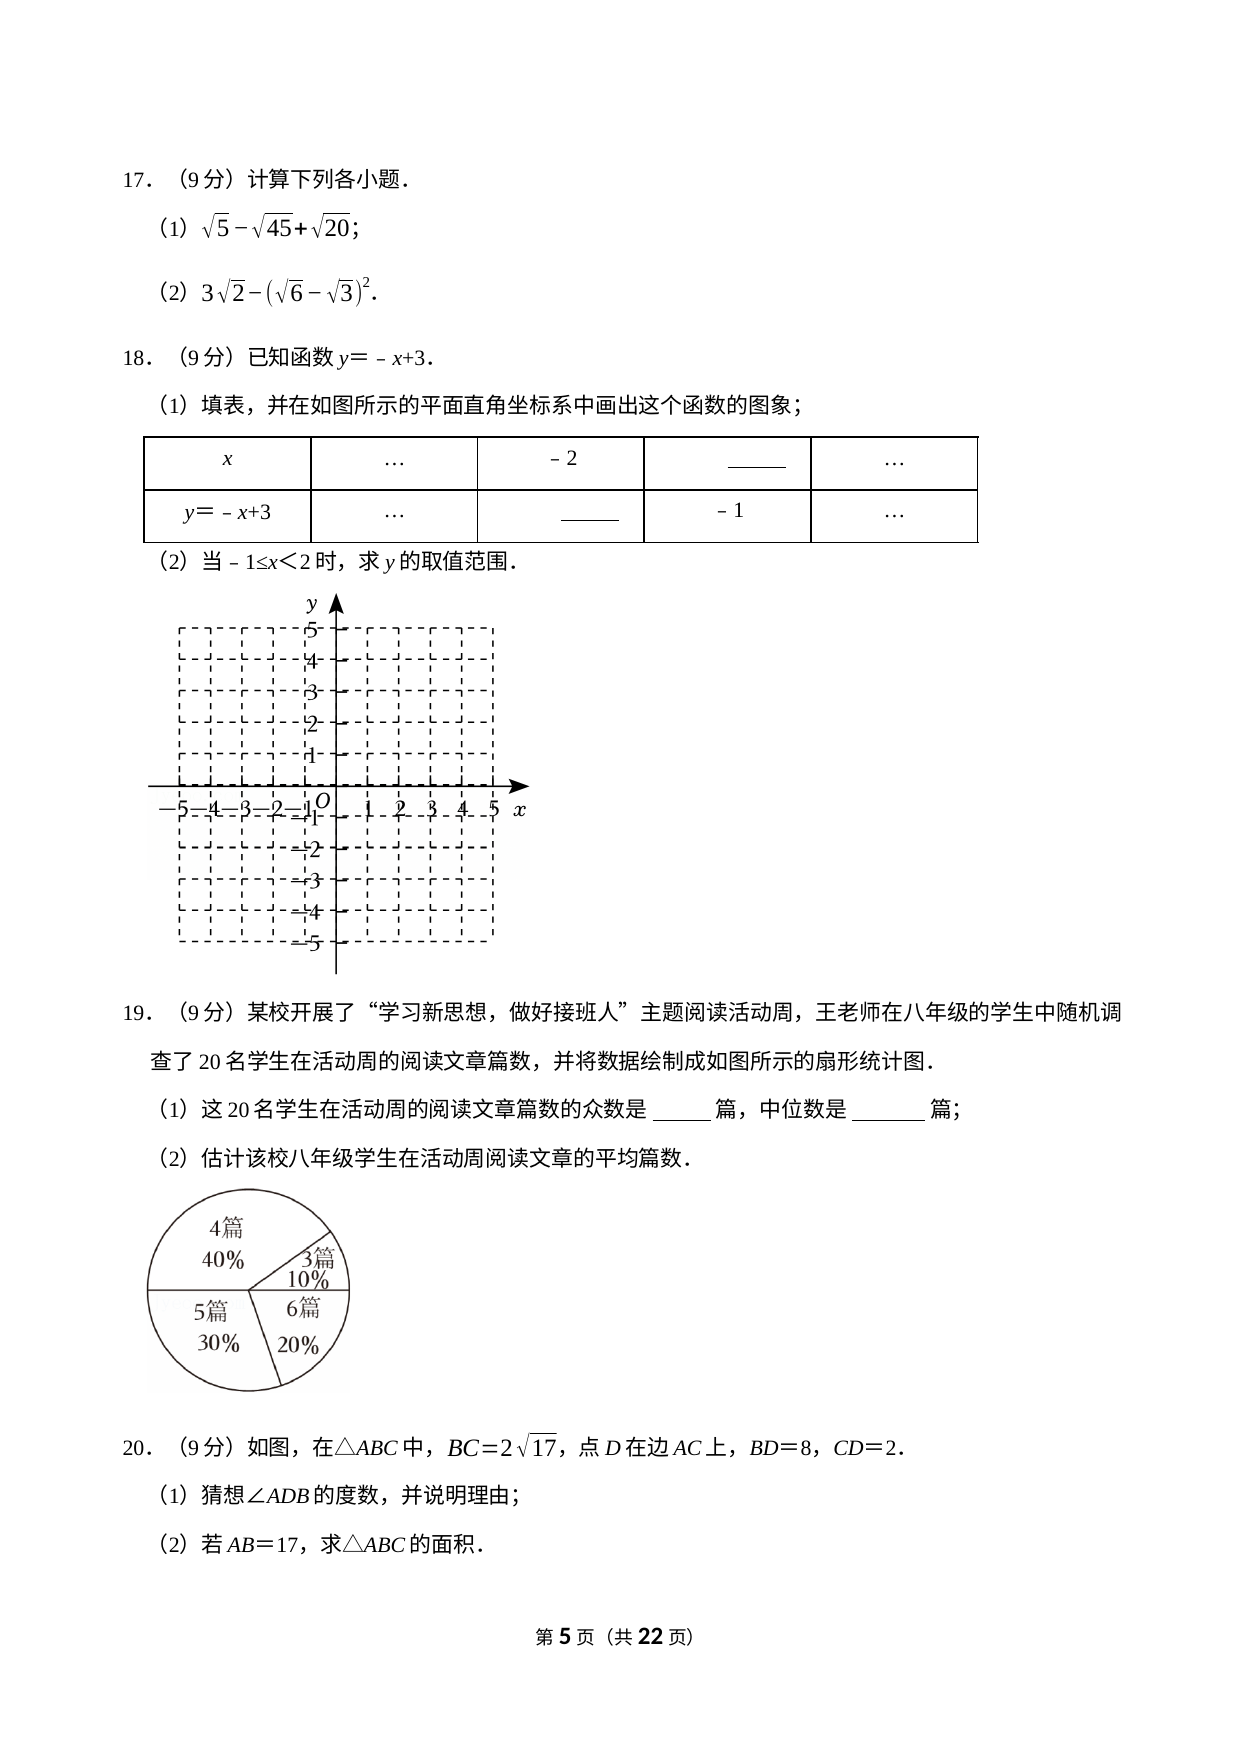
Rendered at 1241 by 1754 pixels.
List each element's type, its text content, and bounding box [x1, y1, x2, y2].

table_header … [812, 438, 977, 489]
table_cell [478, 491, 643, 542]
text （1）； [147, 210, 1122, 243]
table_cell … [812, 491, 977, 542]
text 20．（9分）如图，在△ABC中，，点D在边AC上，BD＝8，CD＝2． [122, 1429, 1122, 1462]
table_header x [145, 438, 310, 489]
text 19．（9分）某校开展了“学习新思想，做好接班人”主题阅读活动周，王老师在八年级的学生中随机调查了20名学生在活动周的阅读文章篇数，并将数据绘制成如图所示的扇形统计图． [122, 995, 1122, 1076]
text （2）． [147, 259, 1122, 324]
text （2）当﹣1≤x＜2时，求y的取值范围． [147, 543, 1122, 576]
table_cell ﹣1 [645, 491, 810, 542]
picture [146, 1188, 350, 1393]
text 17．（9分）计算下列各小题． [122, 162, 1122, 194]
text （2）估计该校八年级学生在活动周阅读文章的平均篇数． [147, 1140, 1122, 1173]
text （1）猜想∠ADB的度数，并说明理由； [147, 1478, 1122, 1510]
text （1）填表，并在如图所示的平面直角坐标系中画出这个函数的图象； [147, 388, 1122, 420]
table_header … [312, 438, 477, 489]
text （1）这20名学生在活动周的阅读文章篇数的众数是 篇，中位数是 篇； [147, 1092, 1122, 1124]
table_cell y＝﹣x+3 [145, 491, 310, 542]
table_header ﹣2 [478, 438, 643, 489]
table_header [645, 438, 810, 489]
text 18．（9分）已知函数y＝﹣x+3． [122, 339, 1122, 372]
picture [146, 591, 530, 976]
text （2）若AB＝17，求△ABC的面积． [147, 1526, 1122, 1559]
table_cell … [312, 491, 477, 542]
